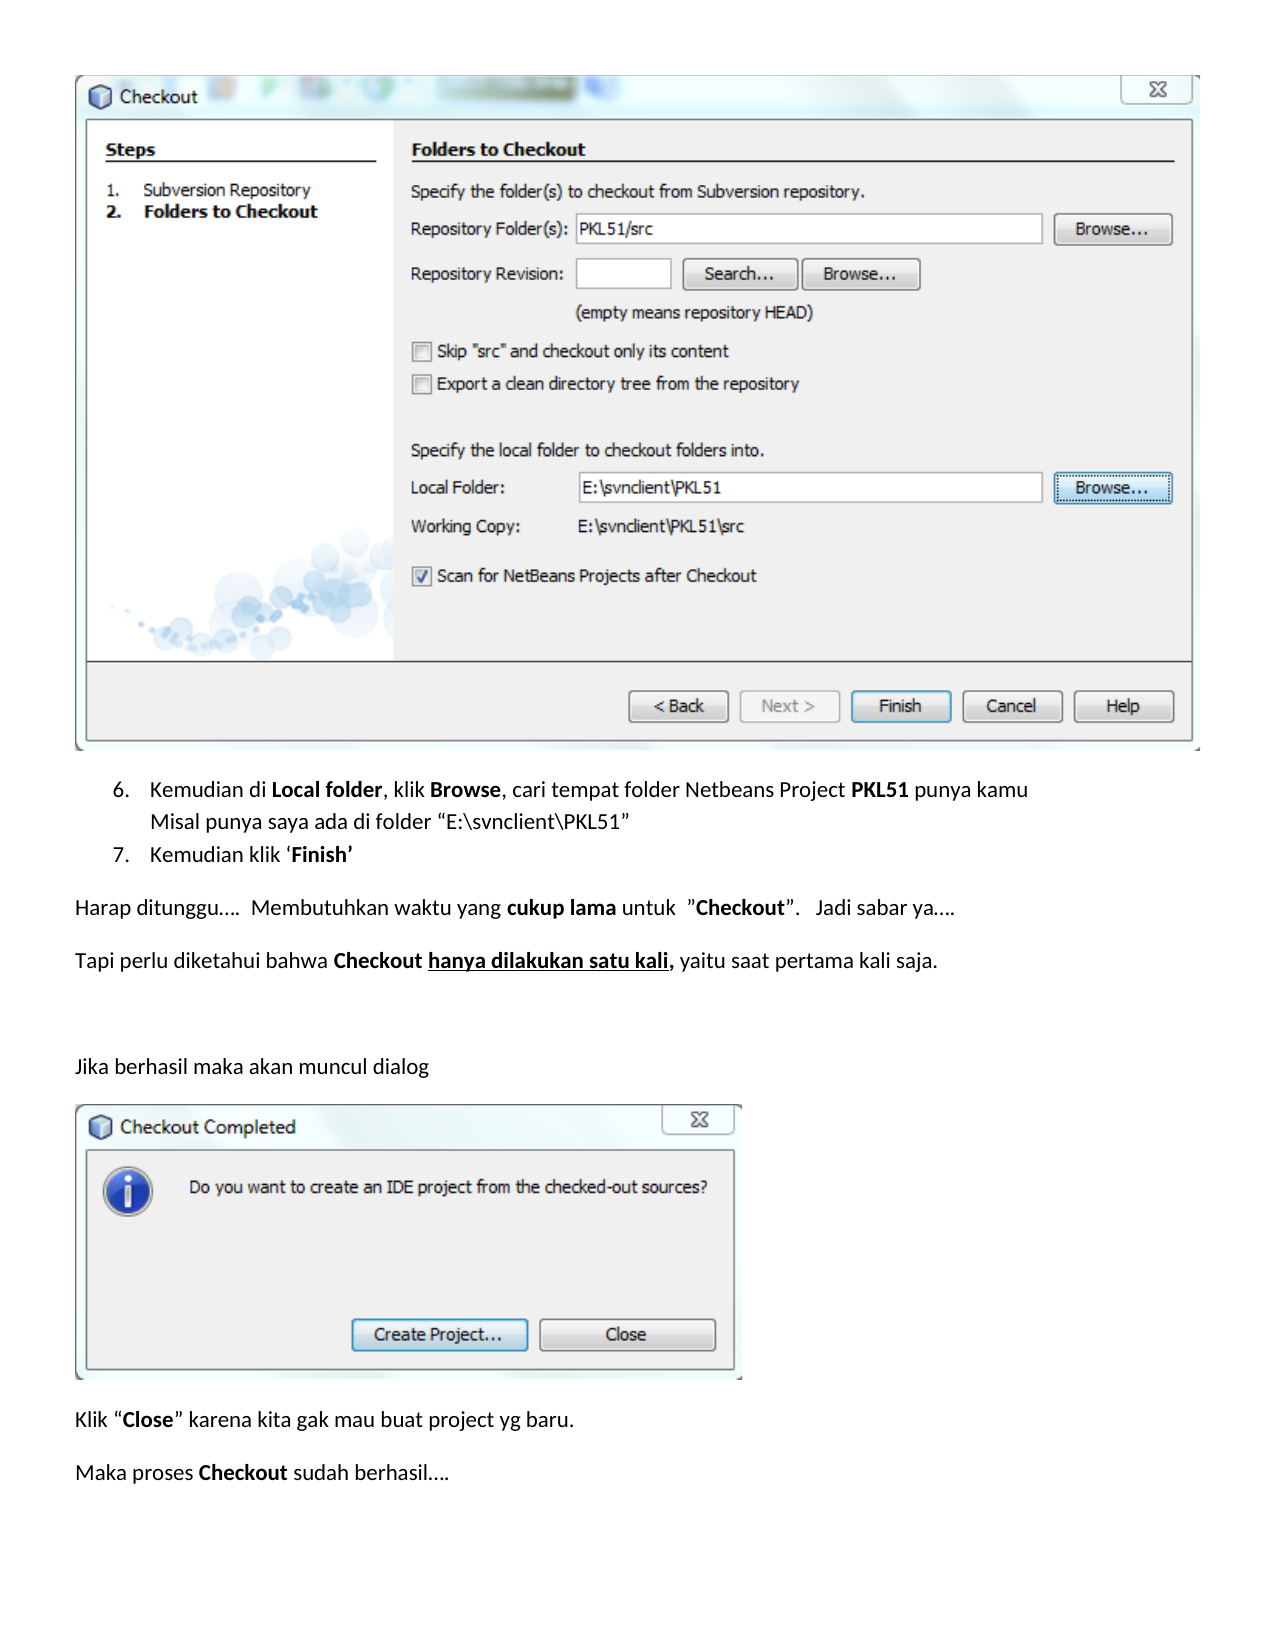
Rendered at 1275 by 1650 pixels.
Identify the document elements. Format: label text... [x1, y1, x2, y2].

list Kemudian di Local folder, klik Browse, cari tempat folder Netbeans Project PKL51 punya kamu [112, 775, 1200, 803]
picture [75, 75, 1200, 751]
text Maka proses Checkout sudah berhasil…. [75, 1458, 1200, 1486]
text Tapi perlu diketahui bahwa Checkout hanya dilakukan satu kali, yaitu saat pertama kali saja. [75, 946, 1200, 974]
list Kemudian klik ‘Finish’ [112, 840, 1200, 868]
list Misal punya saya ada di folder “E:\svnclient\PKL51” [150, 807, 1200, 836]
picture [75, 1104, 743, 1380]
text Klik “Close” karena kita gak mau buat project yg baru. [75, 1405, 1200, 1433]
text Jika berhasil maka akan muncul dialog [75, 1052, 1200, 1080]
text Harap ditunggu…. Membutuhkan waktu yang cukup lama untuk ”Checkout”. Jadi sabar ya…. [75, 893, 1200, 921]
